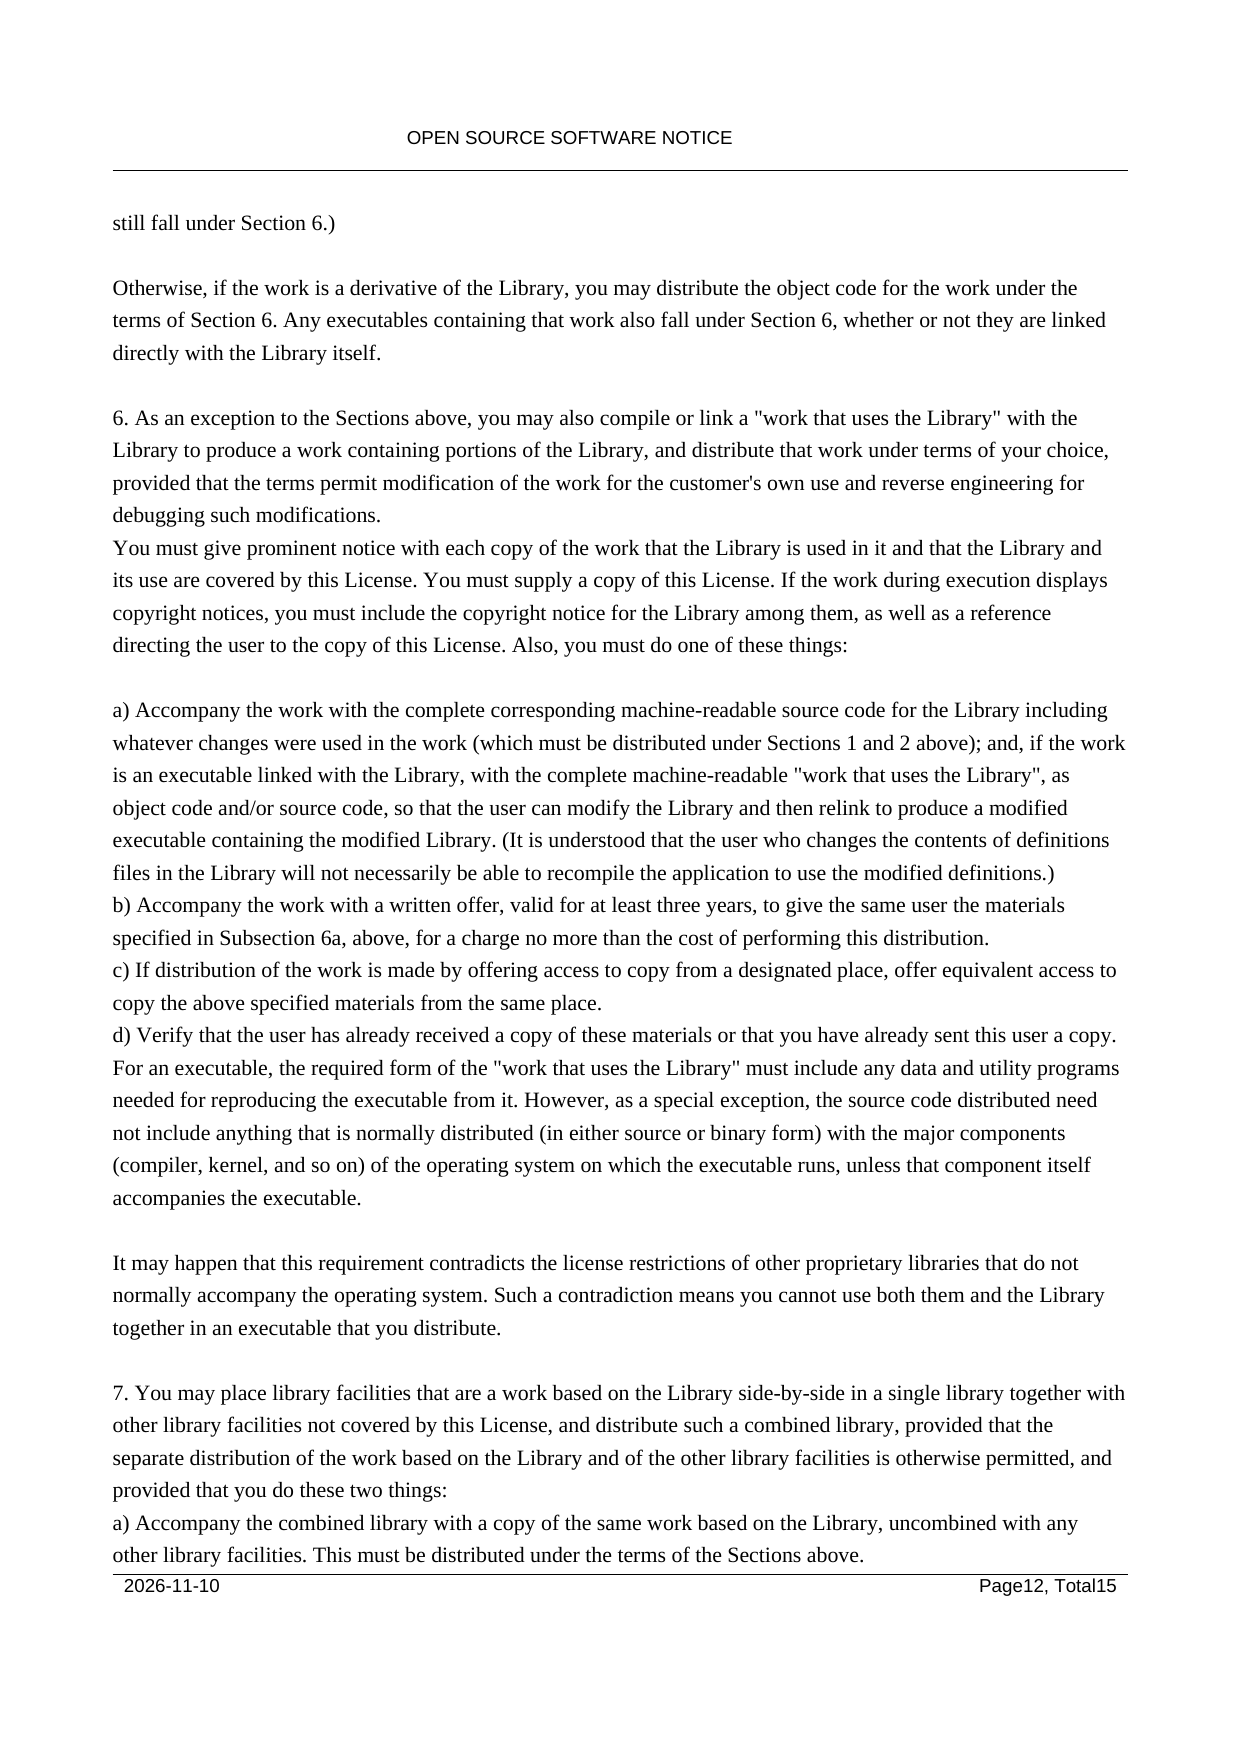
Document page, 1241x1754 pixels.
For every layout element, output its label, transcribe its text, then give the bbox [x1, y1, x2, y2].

text Otherwise, if the work is a derivative of the Library, you may distribute the object code for the work under the terms of Section 6. Any executables containing that work also fall under Section 6, whether or not they are linked directly with the Library itself. [112, 271, 1128, 369]
text You must give prominent notice with each copy of the work that the Library is used in it and that the Library and its use are covered by this License. You must supply a copy of this License. If the work during execution displays copyright notices, you must include the copyright notice for the Library among them, as well as a reference directing the user to the copy of this License. Also, you must do one of these things: [112, 531, 1128, 661]
text a) Accompany the combined library with a copy of the same work based on the Library, uncombined with any other library facilities. This must be distributed under the terms of the Sections above. [112, 1506, 1128, 1571]
text d) Verify that the user has already received a copy of these materials or that you have already sent this user a copy. [112, 1019, 1128, 1051]
text It may happen that this requirement contradicts the license restrictions of other proprietary libraries that do not normally accompany the operating system. Such a contradiction means you cannot use both them and the Library together in an executable that you distribute. [112, 1246, 1128, 1344]
text For an executable, the required form of the "work that uses the Library" must include any data and utility programs needed for reproducing the executable from it. However, as a special exception, the source code distributed need not include anything that is normally distributed (in either source or binary form) with the major components (compiler, kernel, and so on) of the operating system on which the executable runs, unless that component itself accompanies the executable. [112, 1051, 1128, 1214]
text 7. You may place library facilities that are a work based on the Library side-by-side in a single library together with other library facilities not covered by this License, and distribute such a combined library, provided that the separate distribution of the work based on the Library and of the other library facilities is otherwise permitted, and provided that you do these two things: [112, 1376, 1128, 1506]
text 6. As an exception to the Sections above, you may also compile or link a "work that uses the Library" with the Library to produce a work containing portions of the Library, and distribute that work under terms of your choice, provided that the terms permit modification of the work for the customer's own use and reverse engineering for debugging such modifications. [112, 401, 1128, 531]
text a) Accompany the work with the complete corresponding machine-readable source code for the Library including whatever changes were used in the work (which must be distributed under Sections 1 and 2 above); and, if the work is an executable linked with the Library, with the complete machine-readable "work that uses the Library", as object code and/or source code, so that the user can modify the Library and then relink to produce a modified executable containing the modified Library. (It is understood that the user who changes the contents of definitions files in the Library will not necessarily be able to recompile the application to use the modified definitions.) [112, 694, 1128, 889]
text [112, 206, 1128, 239]
text c) If distribution of the work is made by offering access to copy from a designated place, offer equivalent access to copy the above specified materials from the same place. [112, 954, 1128, 1019]
text b) Accompany the work with a written offer, valid for at least three years, to give the same user the materials specified in Subsection 6a, above, for a charge no more than the cost of performing this distribution. [112, 889, 1128, 954]
